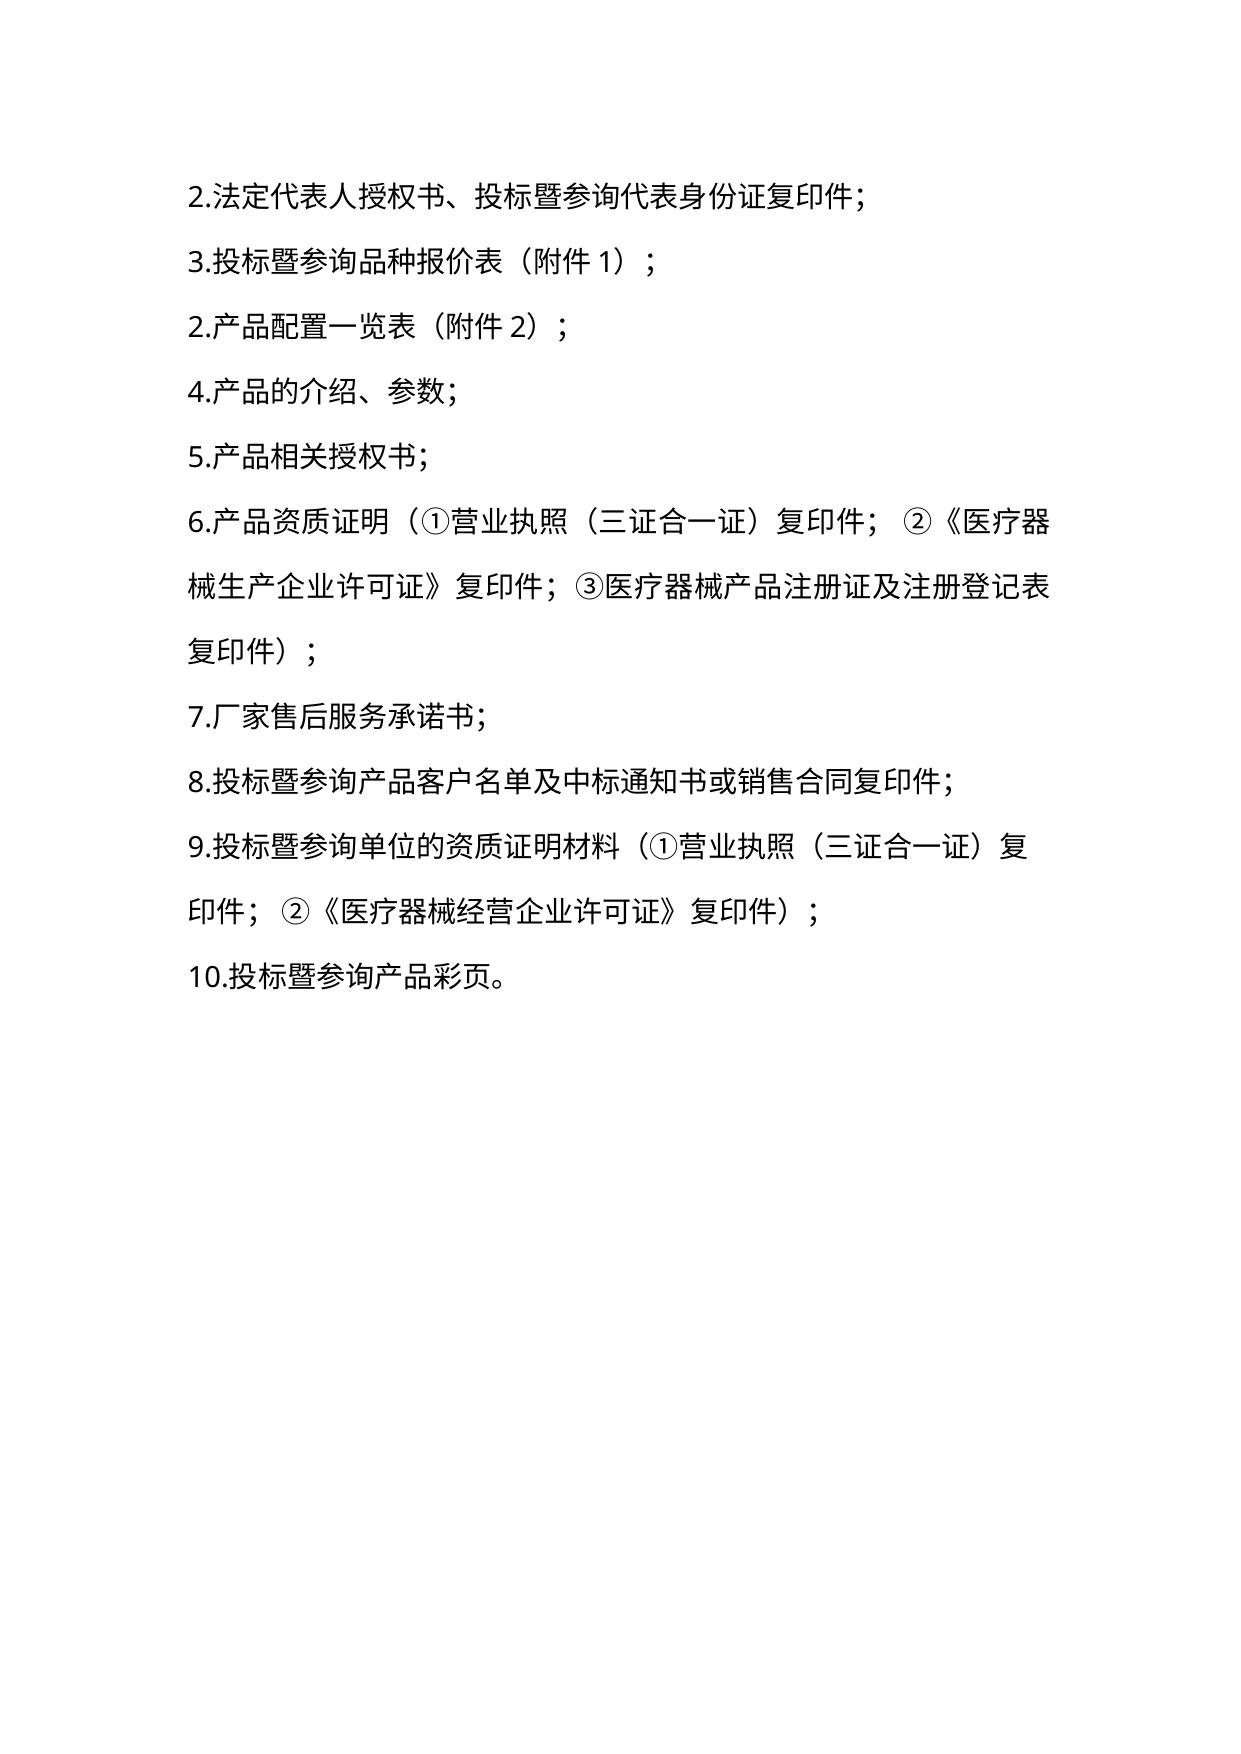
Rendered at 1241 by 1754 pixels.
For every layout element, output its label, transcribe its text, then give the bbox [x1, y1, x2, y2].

text 2.法定代表人授权书、投标暨参询代表身份证复印件； [187, 162, 1053, 227]
text 2.产品配置一览表（附件2）； [187, 292, 1053, 357]
text 4.产品的介绍、参数； [187, 357, 1053, 422]
text 5.产品相关授权书； [187, 422, 1053, 487]
text 3.投标暨参询品种报价表（附件1）； [187, 227, 1053, 292]
text 9.投标暨参询单位的资质证明材料（①营业执照（三证合一证）复印件； ②《医疗器械经营企业许可证》复印件）； [187, 812, 1053, 942]
text 8.投标暨参询产品客户名单及中标通知书或销售合同复印件； [187, 747, 1053, 812]
text 7.厂家售后服务承诺书； [187, 682, 1053, 747]
text 10.投标暨参询产品彩页。 [187, 942, 1053, 1007]
text 6.产品资质证明（①营业执照（三证合一证）复印件； ②《医疗器械生产企业许可证》复印件；③医疗器械产品注册证及注册登记表复印件）； [187, 487, 1053, 682]
